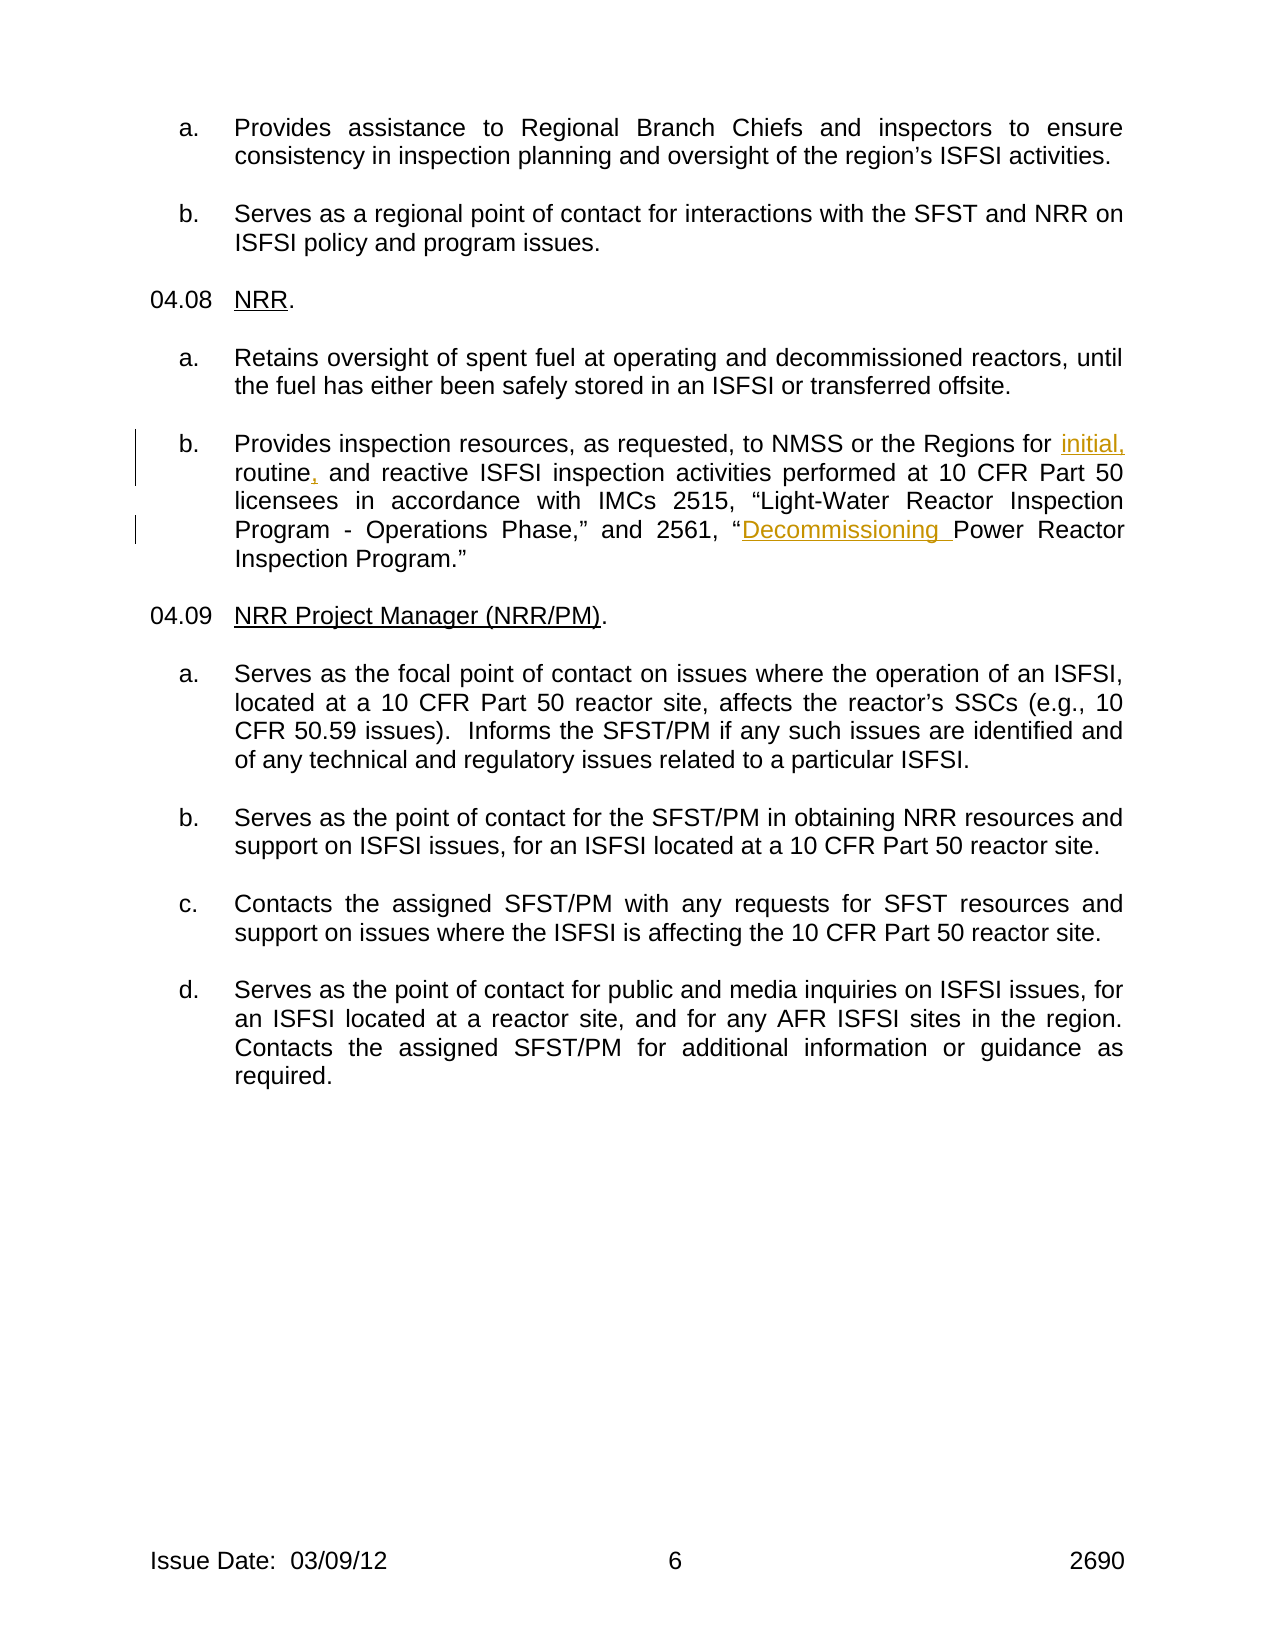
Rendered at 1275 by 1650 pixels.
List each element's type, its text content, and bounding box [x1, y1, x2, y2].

text a. Serves as the focal point of contact on issues where the operation of an ISFSI, located at a 10 CFR Part 50 reactor site, affects the reactor’s SSCs (e.g., 10 CFR 50.59 issues). Informs the SFST/PM if any such issues are identified and of any technical and regulatory issues related to a particular ISFSI. [150, 659, 1125, 774]
text b. Provides inspection resources, as requested, to NMSS or the Regions for routine and reactive ISFSI inspection activities performed at 10 CFR Part 50 licensees in accordance with IMCs 2515, “Light-Water Reactor Inspection Program - Operations Phase,” and 2561, “Power Reactor Inspection Program.” [150, 429, 1125, 572]
text c. Contacts the assigned SFST/PM with any requests for SFST resources and support on issues where the ISFSI is affecting the 10 CFR Part 50 reactor site. [150, 889, 1125, 946]
text 04.09 NRR Project Manager (NRR/PM) . [150, 601, 1125, 630]
text 04.08 NRR . [150, 285, 1125, 314]
text b. Serves as the point of contact for the SFST/PM in obtaining NRR resources and support on ISFSI issues, for an ISFSI located at a 10 CFR Part 50 reactor site. [150, 802, 1125, 860]
text a. Provides assistance to Regional Branch Chiefs and inspectors to ensure consistency in inspection planning and oversight of the region’s ISFSI activities. [150, 112, 1125, 170]
text d. Serves as the point of contact for public and media inquiries on ISFSI issues, for an ISFSI located at a reactor site, and for any AFR ISFSI sites in the region. Contacts the assigned SFST/PM for additional information or guidance as required. [150, 975, 1125, 1090]
text b. Serves as a regional point of contact for interactions with the SFST and NRR on ISFSI policy and program issues. [150, 199, 1125, 256]
text a. Retains oversight of spent fuel at operating and decommissioned reactors, until the fuel has either been safely stored in an ISFSI or transferred offsite. [150, 342, 1125, 400]
